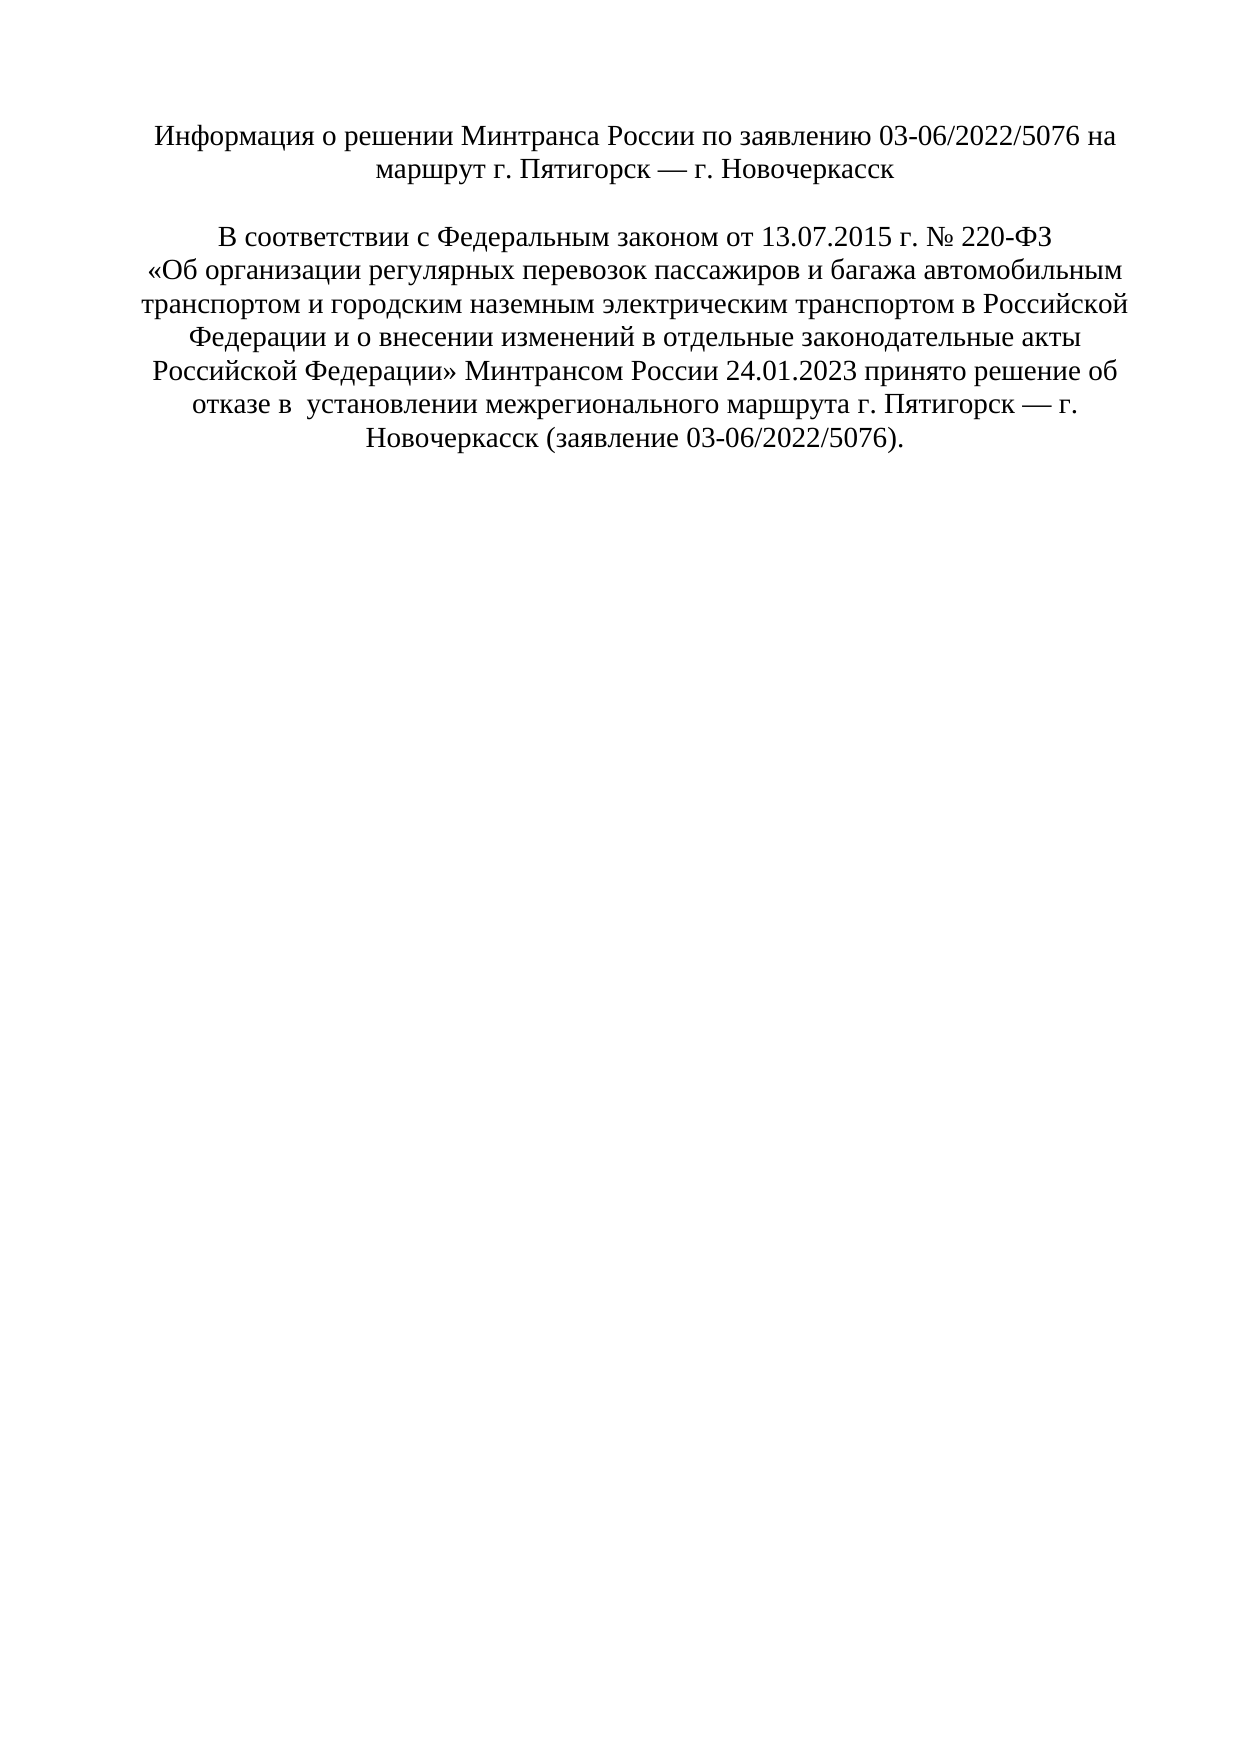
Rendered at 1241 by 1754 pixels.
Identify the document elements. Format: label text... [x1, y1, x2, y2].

text В соответствии с Федеральным законом от 13.07.2015 г. № 220-ФЗ «Об организации регулярных перевозок пассажиров и багажа автомобильным транспортом и городским наземным электрическим транспортом в Российской Федерации и о внесении изменений в отдельные законодательные акты Российской Федерации» Минтрансом России 24.01.2023 принято решение об отказе в установлении межрегионального маршрута г. Пятигорск — г. Новочеркасск (заявление 03-06/2022/5076). [118, 219, 1152, 453]
text Информация о решении Минтранса России по заявлению 03-06/2022/5076 на маршрут г. Пятигорск — г. Новочеркасск [118, 118, 1152, 185]
